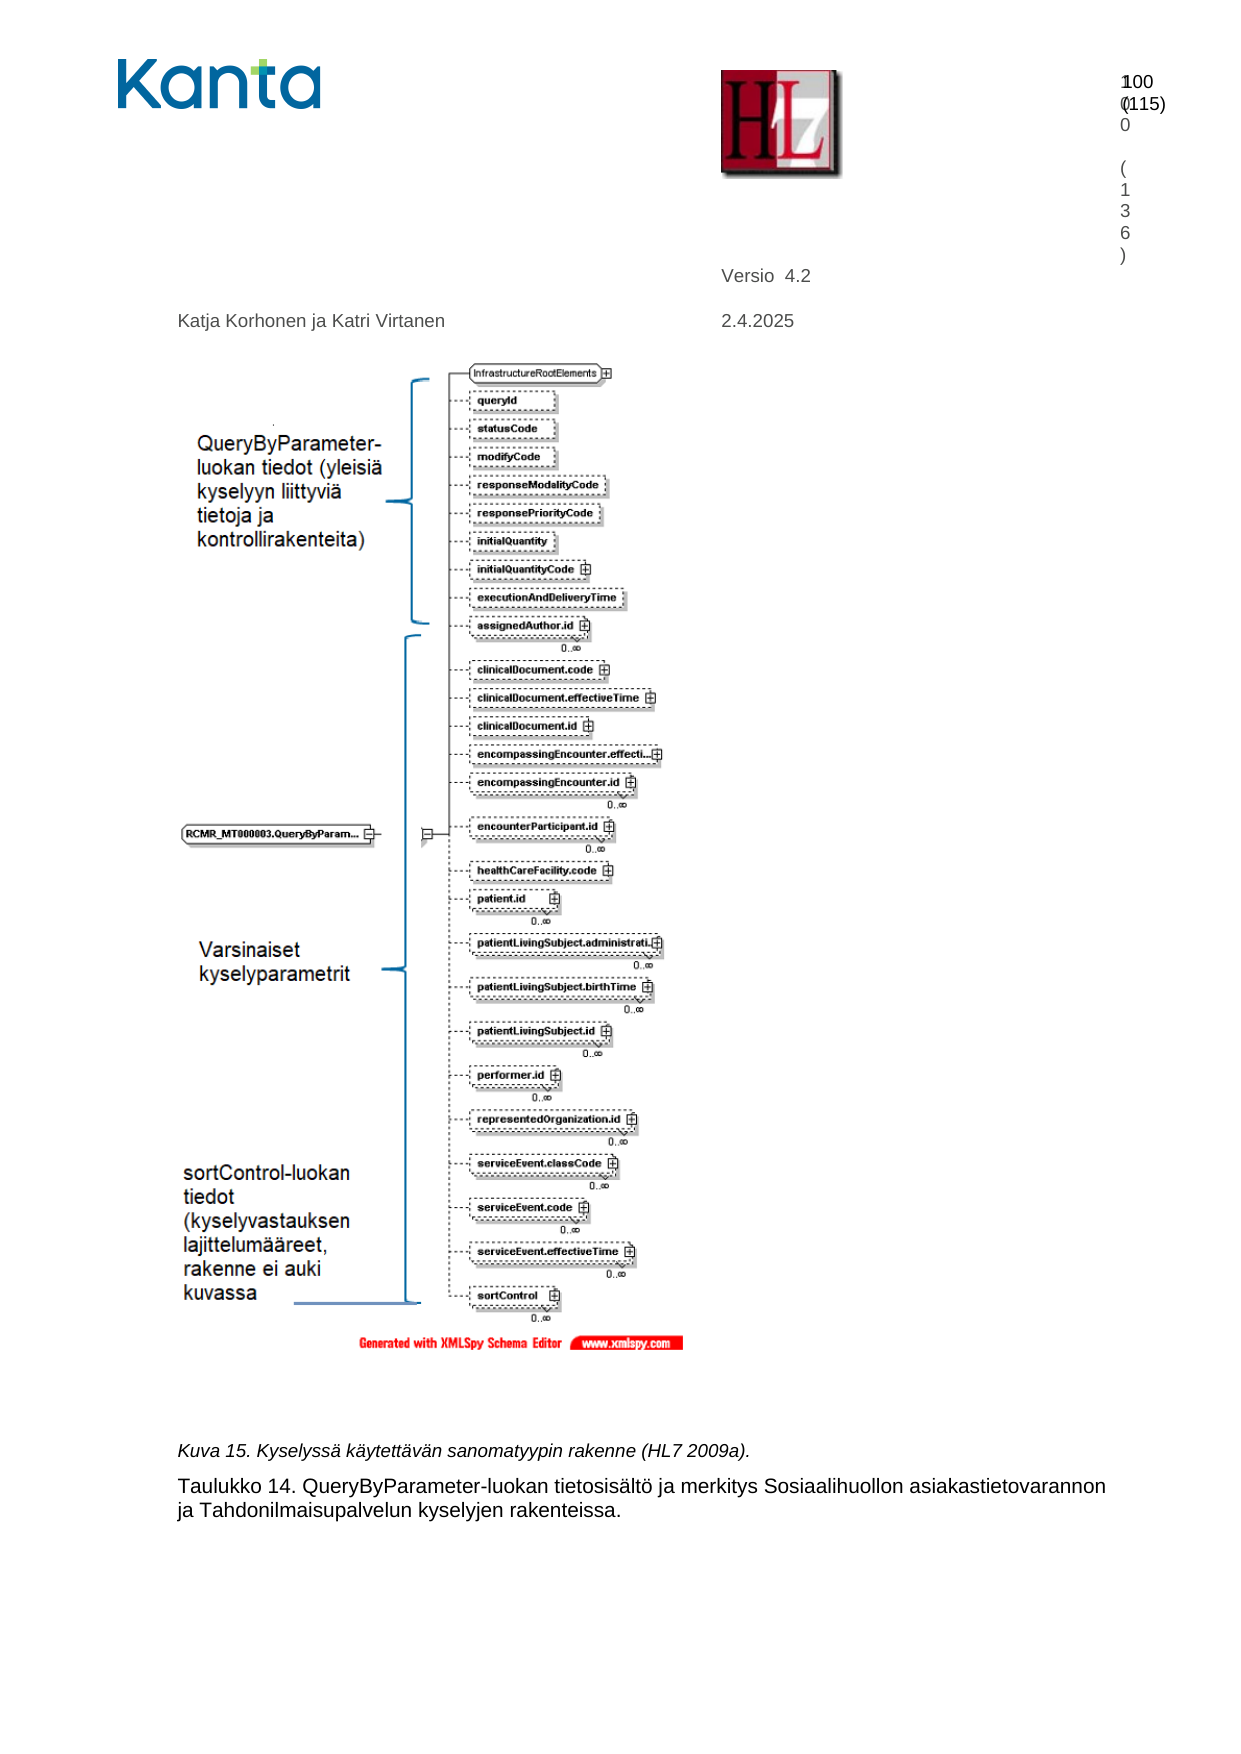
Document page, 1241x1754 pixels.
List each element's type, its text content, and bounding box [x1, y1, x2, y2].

picture [177, 361, 902, 1428]
text Kuva 15. Kyselyssä käytettävän sanomatyypin rakenne (HL7 2009a). [177, 1440, 1122, 1462]
picture [721, 70, 844, 179]
picture [118, 59, 321, 109]
text Taulukko 14. QueryByParameter-luokan tietosisältö ja merkitys Sosiaalihuollon asiakastietovarannon ja Tahdonilmaisupalvelun kyselyjen rakenteissa. [177, 1474, 1122, 1522]
